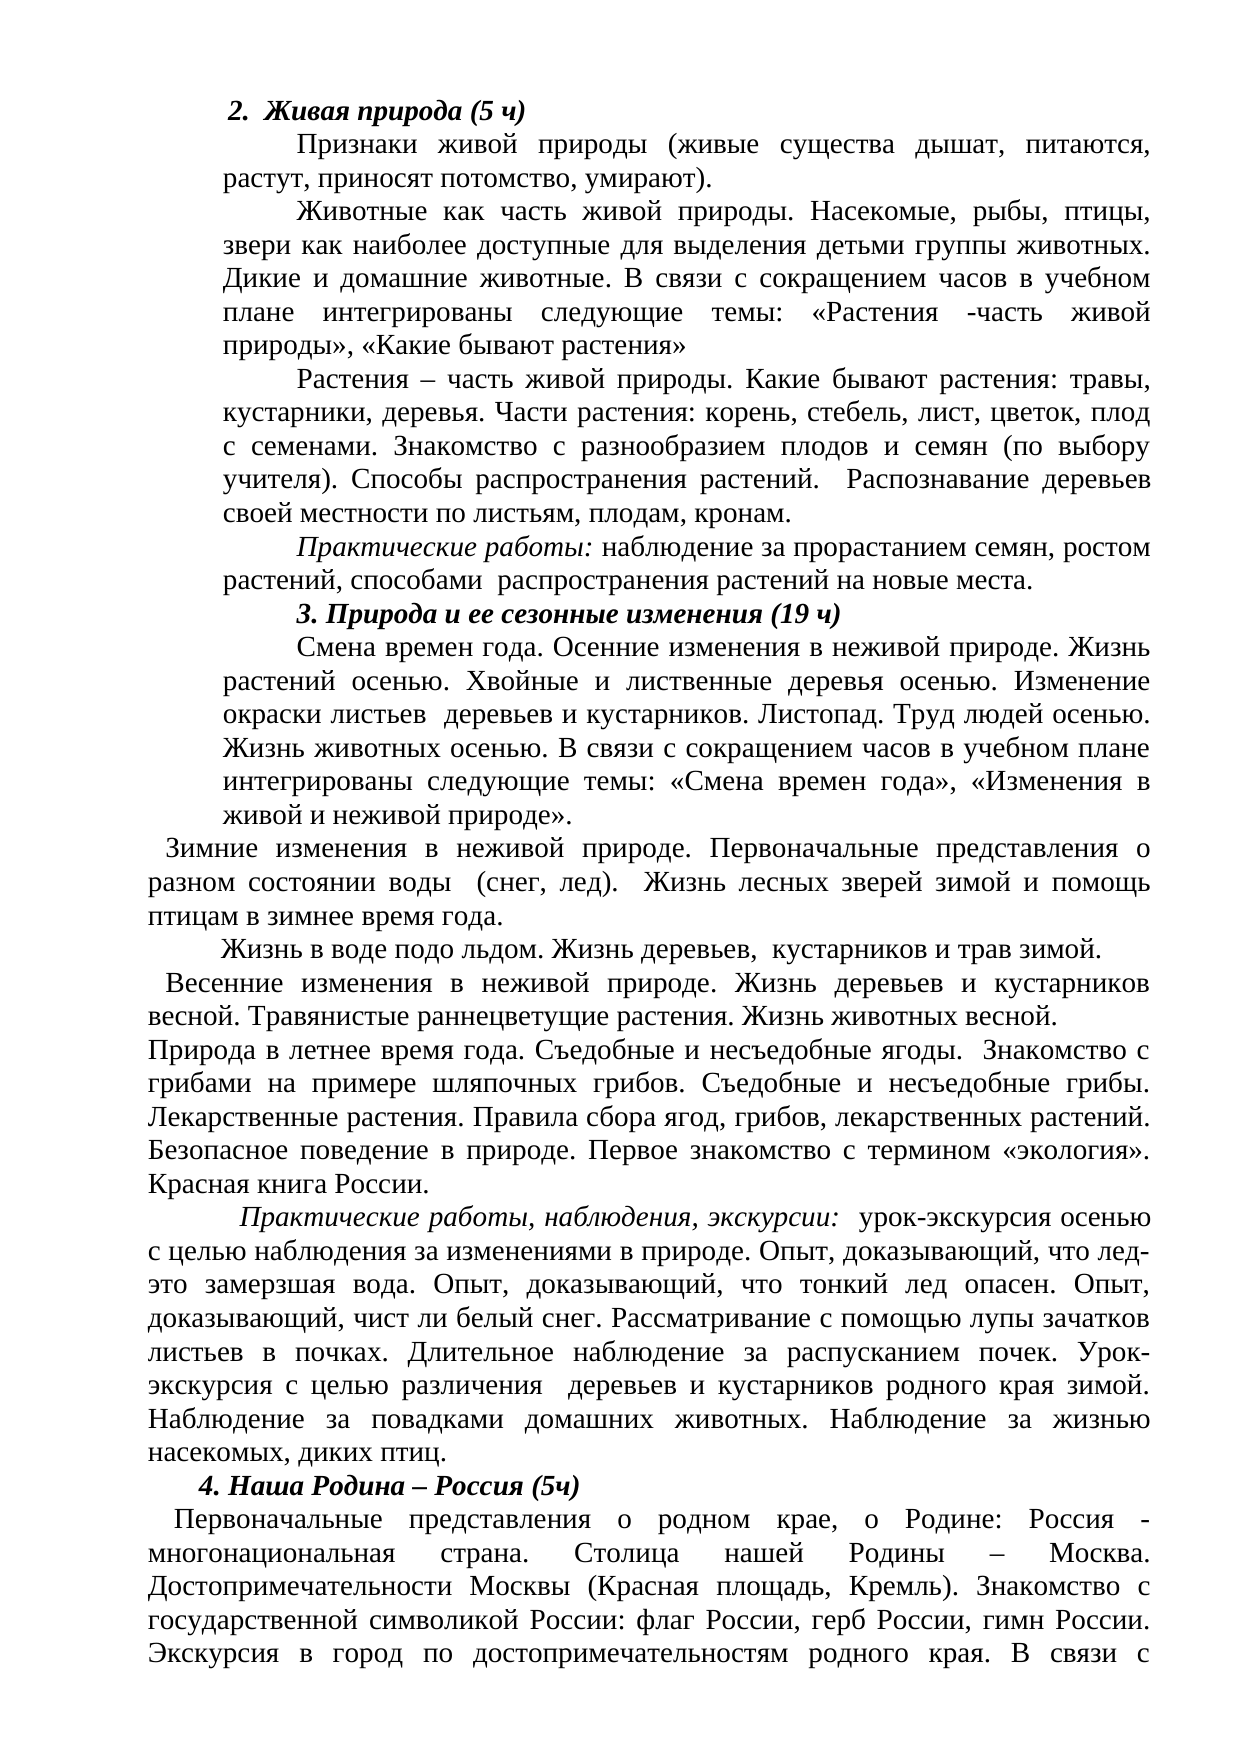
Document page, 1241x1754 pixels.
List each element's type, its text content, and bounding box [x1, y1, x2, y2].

text Растения – часть живой природы. Какие бывают растения: травы, кустарники, деревья. Части растения: корень, стебель, лист, цветок, плод с семенами. Знакомство с разнообразием плодов и семян (по выбору учителя). Способы распространения растений. Распознавание деревьев своей местности по листьям, плодам, кронам. [223, 361, 1151, 529]
text Весенние изменения в неживой природе. Жизнь деревьев и кустарников весной. Травянистые раннецветущие растения. Жизнь животных весной. [148, 965, 1151, 1032]
text Признаки живой природы (живые существа дышат, питаются, растут, приносят потомство, умирают). [223, 126, 1151, 193]
text Природа в летнее время года. Съедобные и несъедобные ягоды. Знакомство с грибами на примере шляпочных грибов. Съедобные и несъедобные грибы. Лекарственные растения. Правила сбора ягод, грибов, лекарственных растений. Безопасное поведение в природе. Первое знакомство с термином «экология». Красная книга России. [148, 1032, 1151, 1199]
text Смена времен года. Осенние изменения в неживой природе. Жизнь растений осенью. Хвойные и лиственные деревья осенью. Изменение окраски листьев деревьев и кустарников. Листопад. Труд людей осенью. Жизнь животных осенью. В связи с сокращением часов в учебном плане интегрированы следующие темы: «Смена времен года», «Изменения в живой и неживой природе». [223, 629, 1151, 831]
text Животные как часть живой природы. Насекомые, рыбы, птицы, звери как наиболее доступные для выделения детьми группы животных. Дикие и домашние животные. В связи с сокращением часов в учебном плане интегрированы следующие темы: «Растения -часть живой природы», «Какие бывают растения» [223, 193, 1151, 361]
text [148, 1501, 1151, 1669]
text 4. Наша Родина – Россия (5ч) [148, 1468, 1151, 1501]
text Практические работы: наблюдение за прорастанием семян, ростом растений, способами распространения растений на новые места. [223, 529, 1151, 596]
text Жизнь в воде подо льдом. Жизнь деревьев, кустарников и трав зимой. [148, 931, 1151, 965]
text 3. Природа и ее сезонные изменения (19 ч) [223, 596, 1151, 629]
text 2. Живая природа (5 ч) [148, 93, 1151, 126]
text Практические работы, наблюдения, экскурсии: урок-экскурсия осенью с целью наблюдения за изменениями в природе. Опыт, доказывающий, что лед- это замерзшая вода. Опыт, доказывающий, что тонкий лед опасен. Опыт, доказывающий, чист ли белый снег. Рассматривание с помощью лупы зачатков листьев в почках. Длительное наблюдение за распусканием почек. Урок-экскурсия с целью различения деревьев и кустарников родного края зимой. Наблюдение за повадками домашних животных. Наблюдение за жизнью насекомых, диких птиц. [148, 1199, 1151, 1468]
text Зимние изменения в неживой природе. Первоначальные представления о разном состоянии воды (снег, лед). Жизнь лесных зверей зимой и помощь птицам в зимнее время года. [148, 831, 1151, 931]
